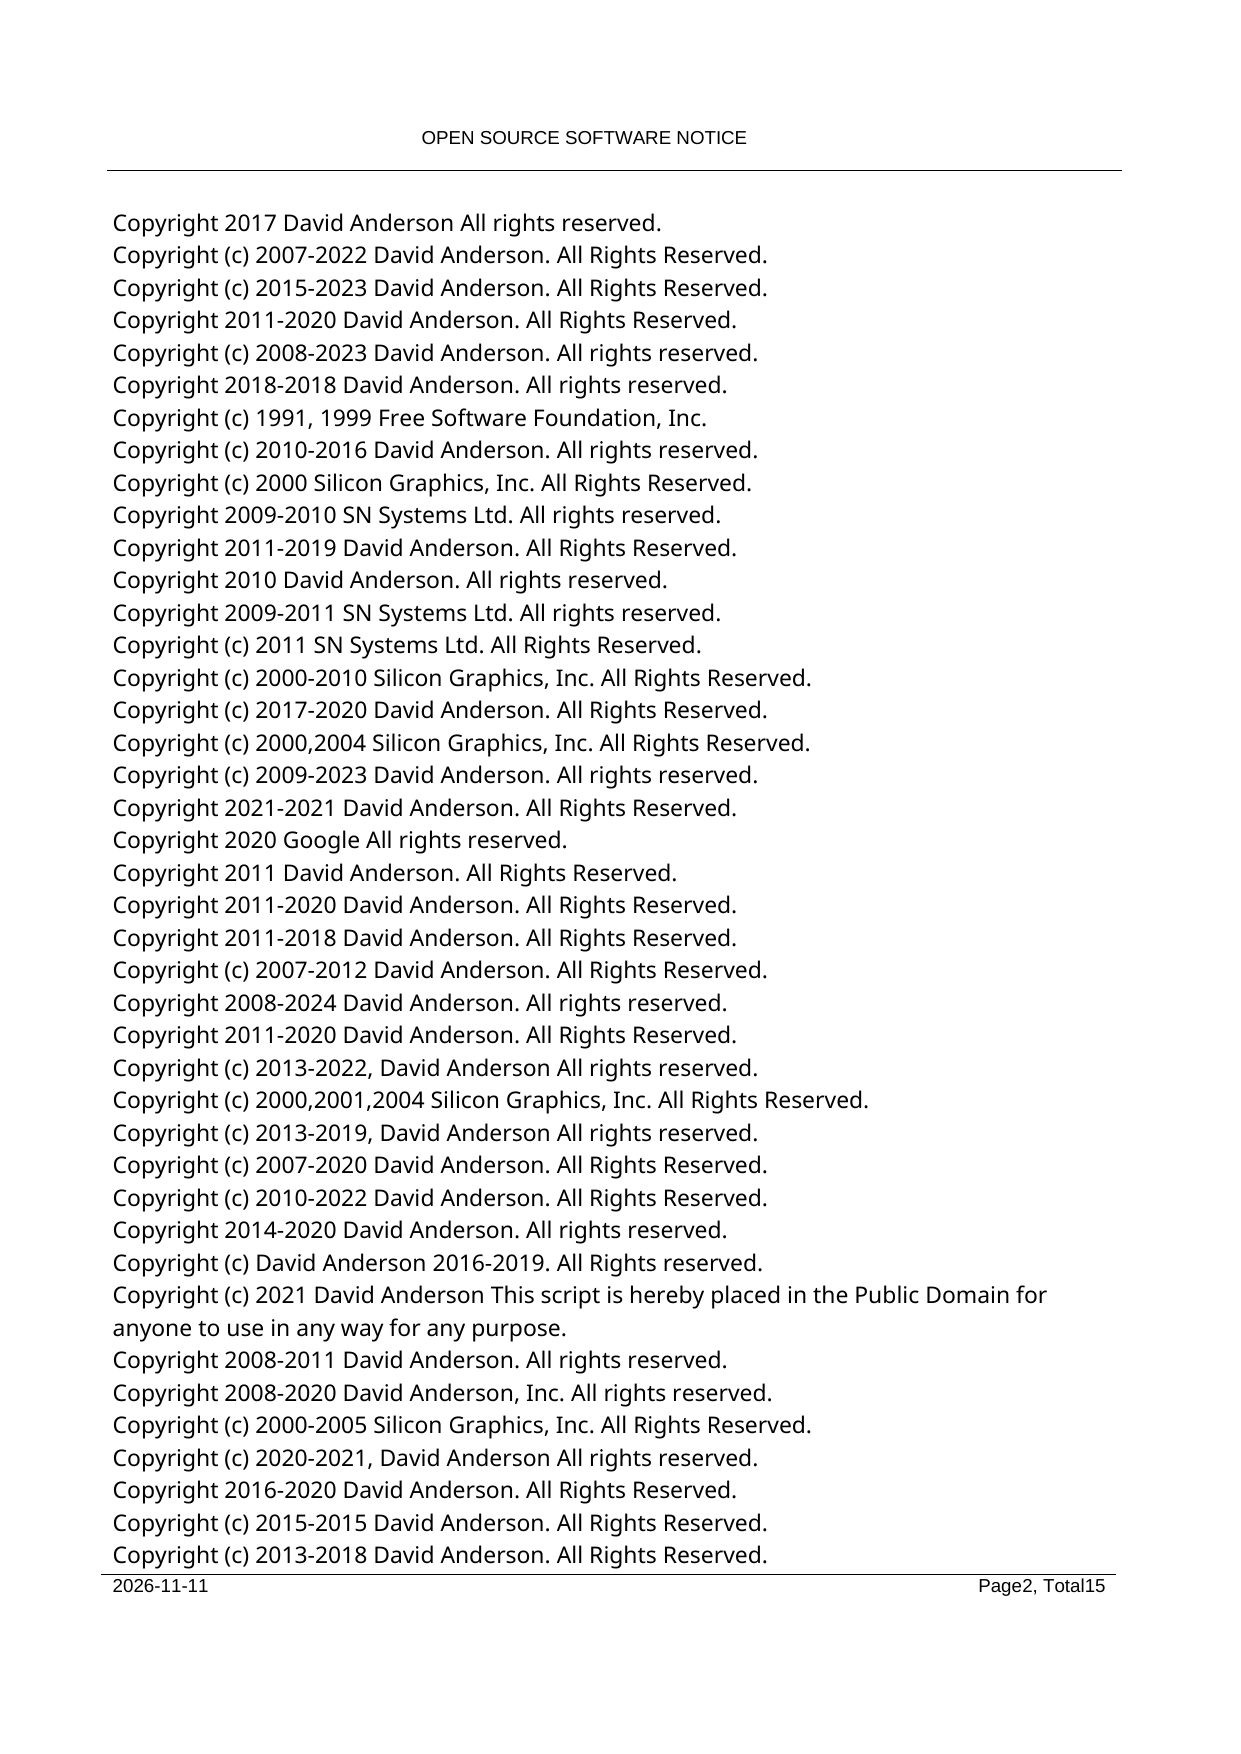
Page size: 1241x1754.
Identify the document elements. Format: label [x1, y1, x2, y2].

text [112, 206, 1128, 1571]
